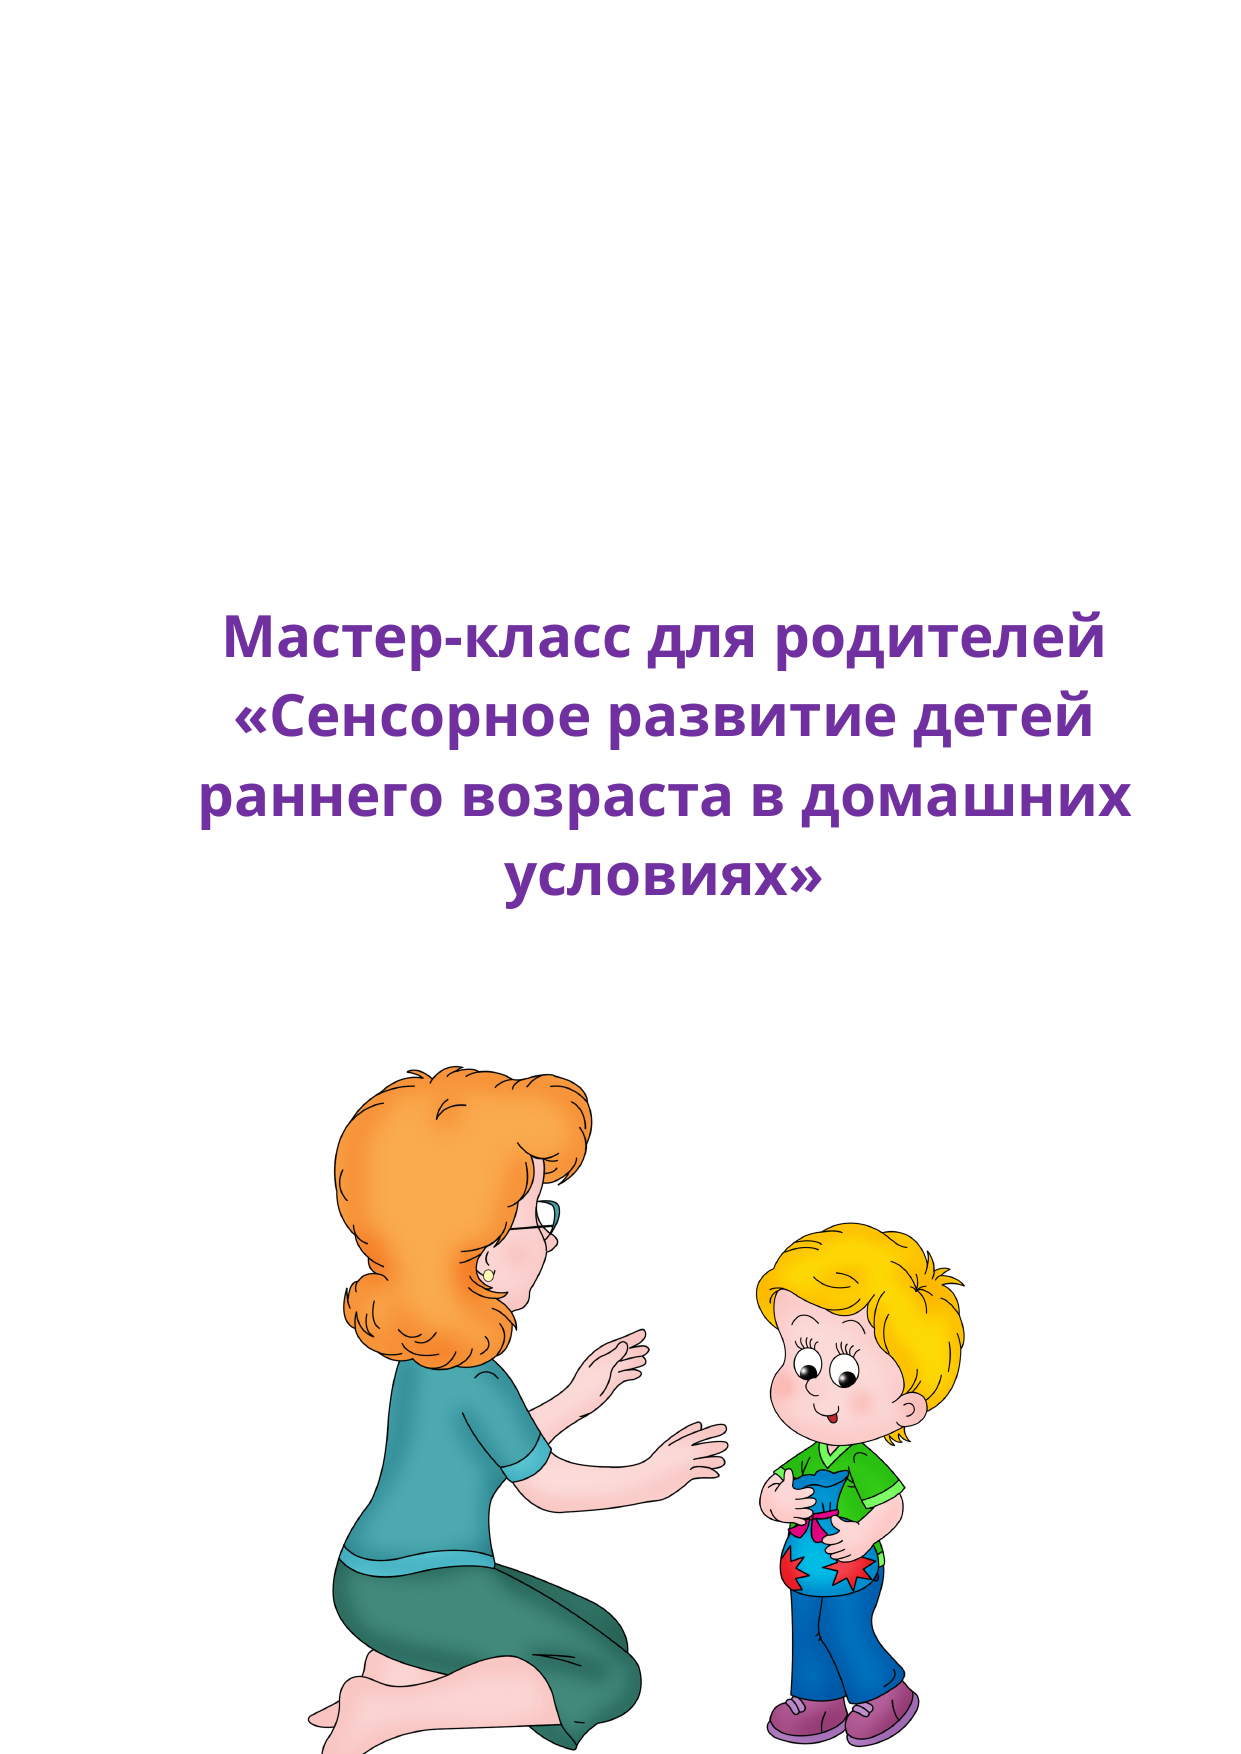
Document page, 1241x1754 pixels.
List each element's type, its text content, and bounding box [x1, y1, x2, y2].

picture [231, 1032, 1032, 1754]
text «Сенсорное развитие детей раннего возраста в домашних условиях» [177, 674, 1152, 913]
text Мастер-класс для родителей [177, 595, 1152, 674]
